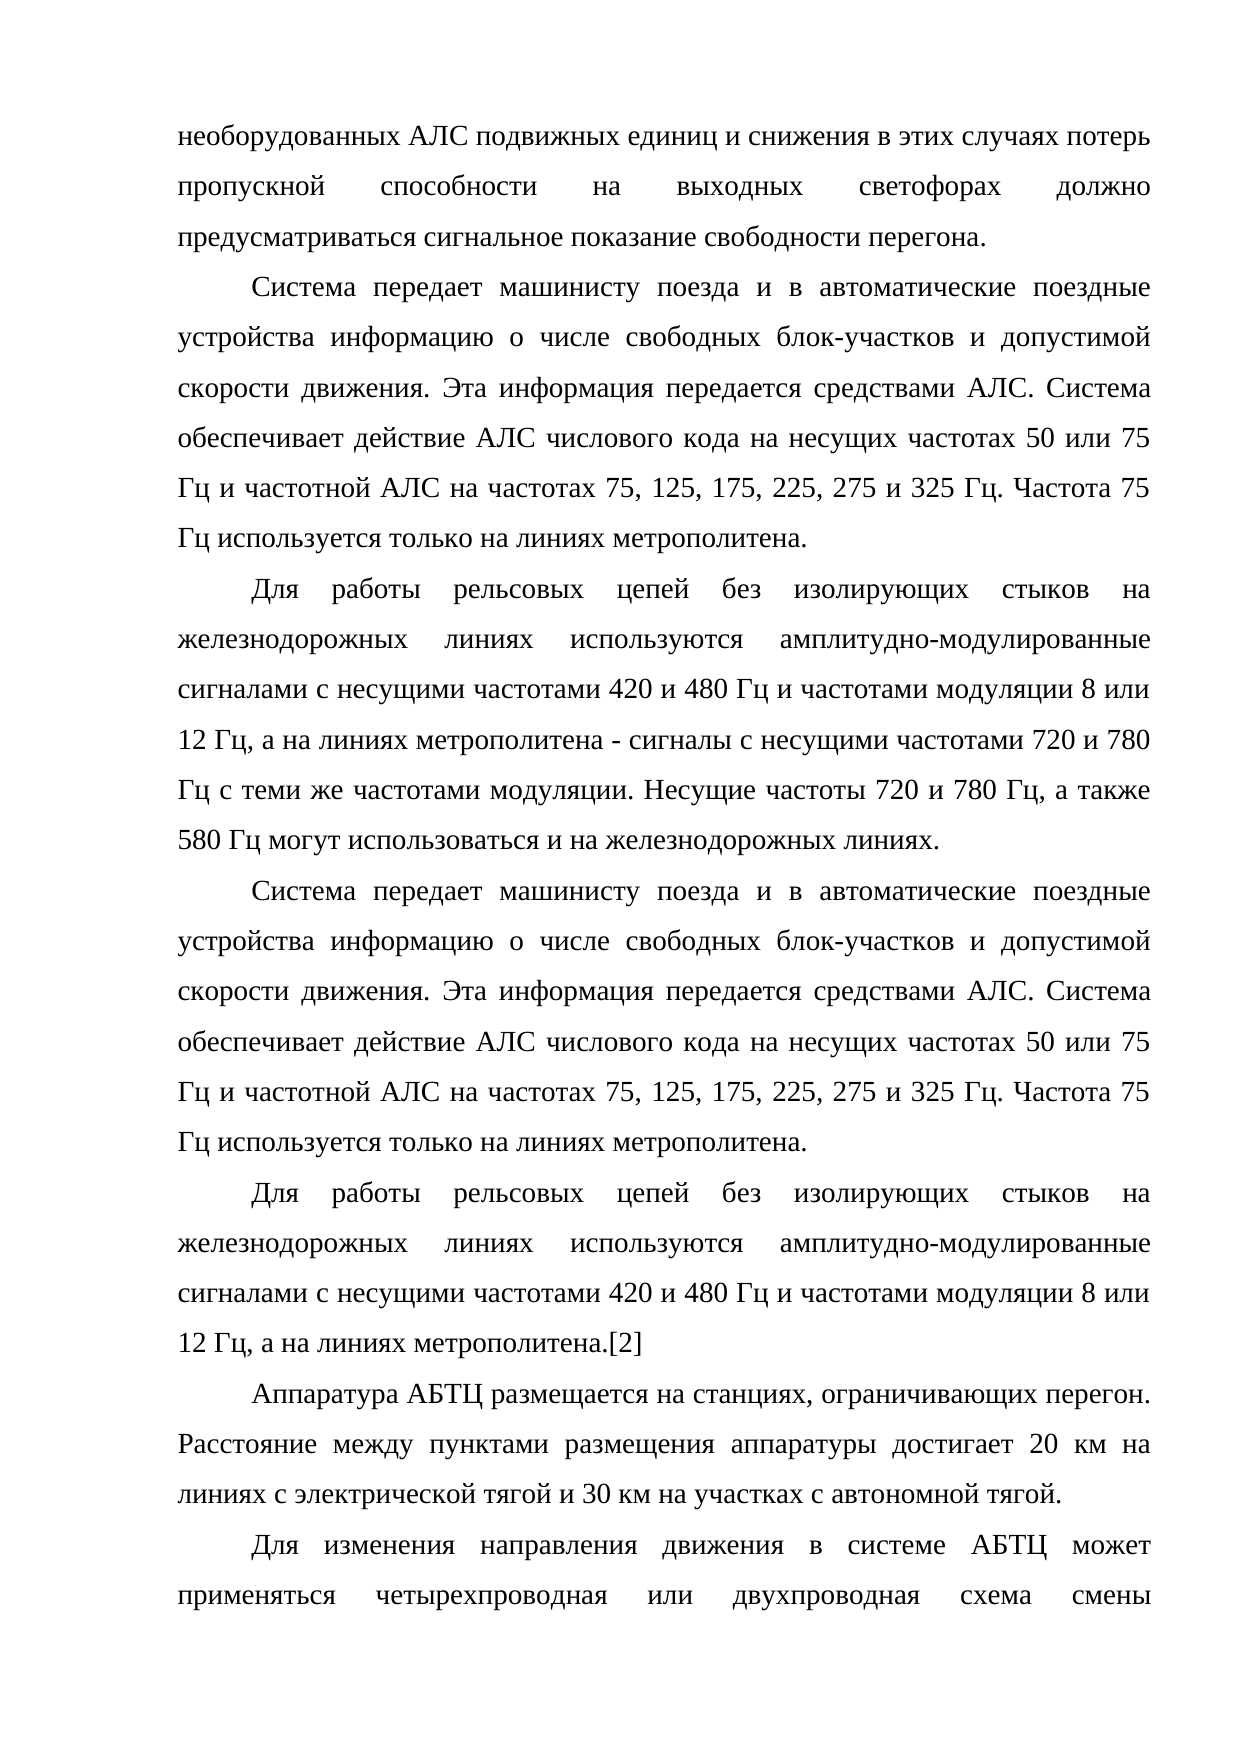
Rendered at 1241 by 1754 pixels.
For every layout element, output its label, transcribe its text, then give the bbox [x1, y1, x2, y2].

text Для работы рельсовых цепей без изолирующих стыков на железнодорожных линиях используются амплитудно-модулированные сигналами с несущими частотами 420 и 480 Гц и частотами модуляции 8 или 12 Гц, а на линиях метрополитена.[2] [177, 1175, 1152, 1359]
text Аппаратура АБТЦ размещается на станциях, ограничивающих перегон. Расстояние между пунктами размещения аппаратуры достигает на линиях с электрической тягой и на участках с автономной тягой. [177, 1376, 1152, 1510]
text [177, 1527, 1152, 1611]
text Для работы рельсовых цепей без изолирующих стыков на железнодорожных линиях используются амплитудно-модулированные сигналами с несущими частотами 420 и 480 Гц и частотами модуляции 8 или 12 Гц, а на линиях метрополитена - сигналы с несущими частотами 720 и 780 Гц с теми же частотами модуляции. Несущие частоты 720 и 780 Гц, а также 580 Гц могут использоваться и на железнодорожных линиях. [177, 571, 1152, 856]
text Система передает машинисту поезда и в автоматические поездные устройства информацию о числе свободных блок-участков и допустимой скорости движения. Эта информация передается средствами АЛС. Система обеспечивает действие АЛС числового кода на несущих частотах 50 или 75 Гц и частотной АЛС на частотах 75, 125, 175, 225, 275 и 325 Гц. Частота 75 Гц используется только на линиях метрополитена. [177, 873, 1152, 1158]
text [177, 118, 1152, 252]
text Система передает машинисту поезда и в автоматические поездные устройства информацию о числе свободных блок-участков и допустимой скорости движения. Эта информация передается средствами АЛС. Система обеспечивает действие АЛС числового кода на несущих частотах 50 или 75 Гц и частотной АЛС на частотах 75, 125, 175, 225, 275 и 325 Гц. Частота 75 Гц используется только на линиях метрополитена. [177, 269, 1152, 554]
